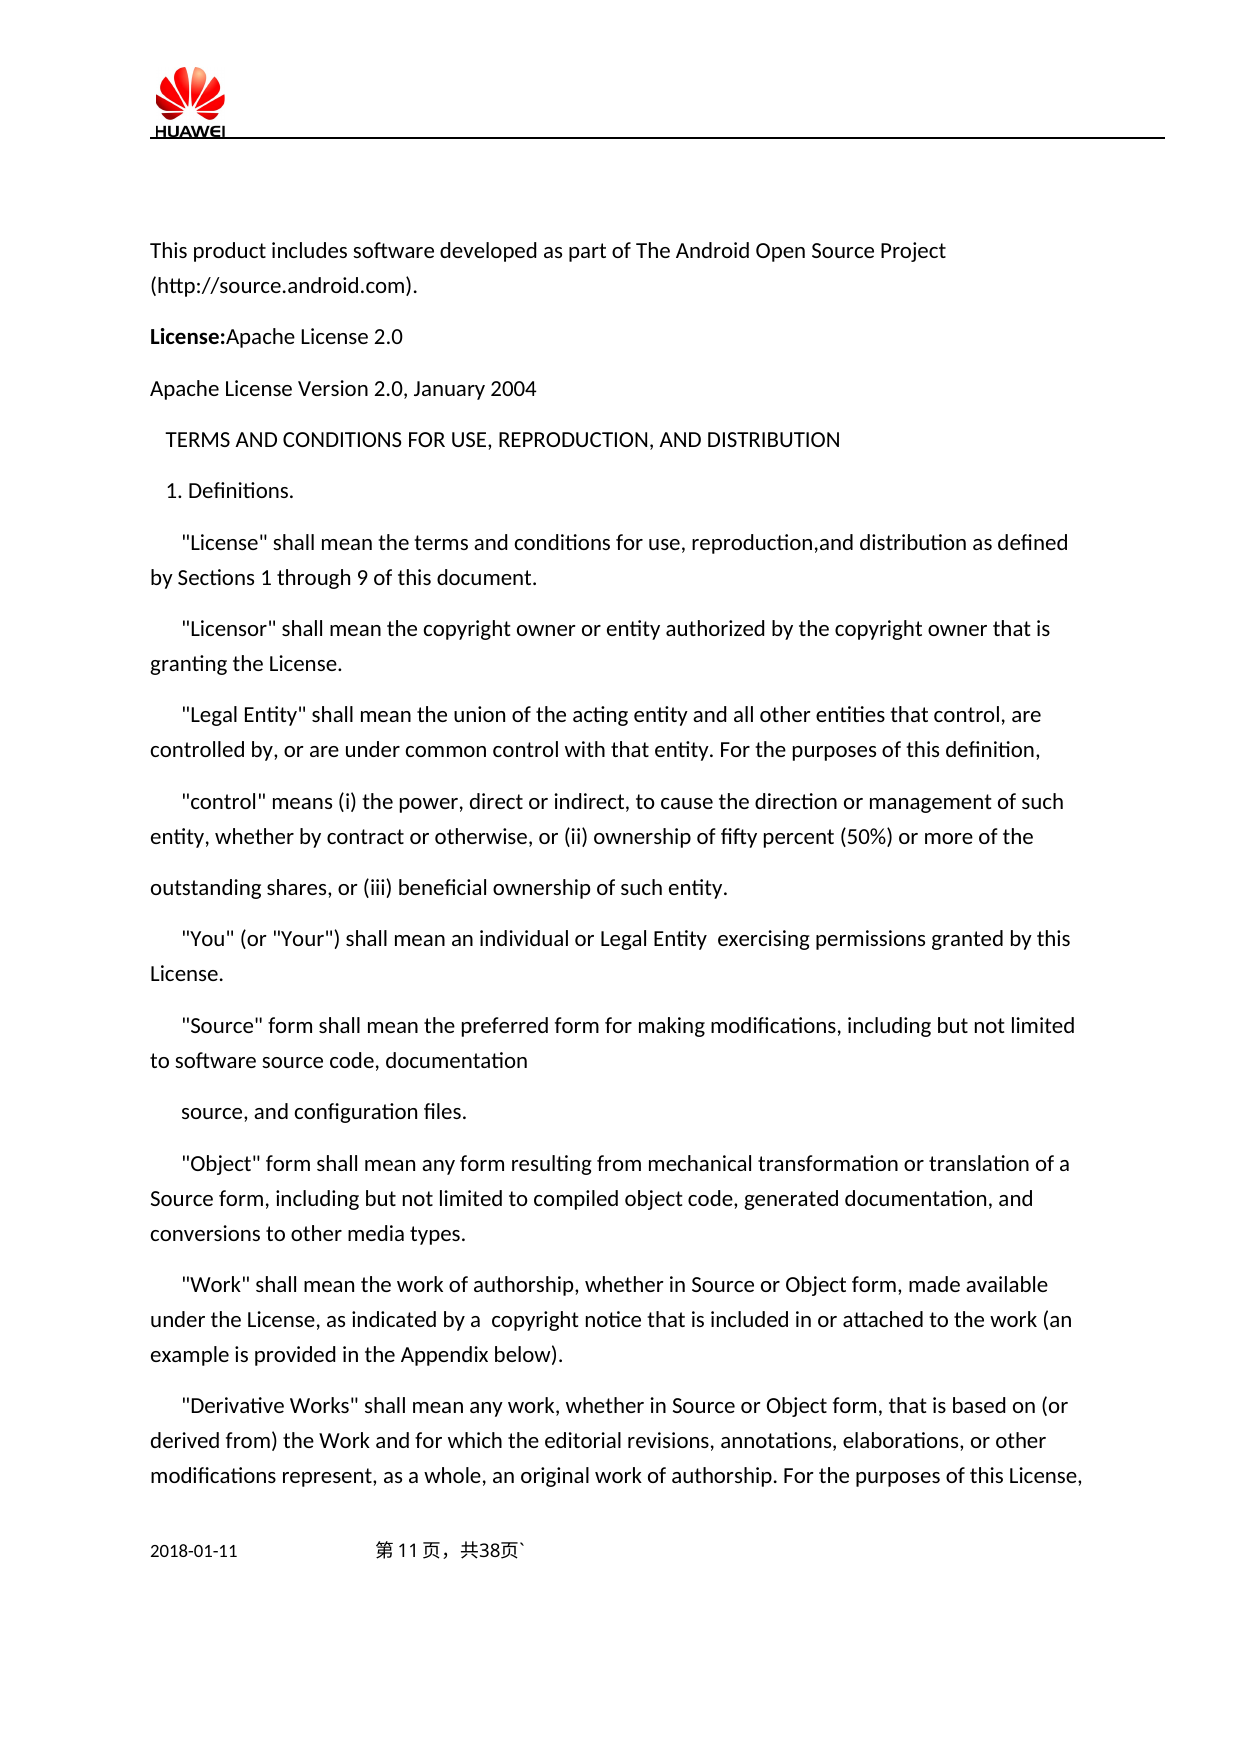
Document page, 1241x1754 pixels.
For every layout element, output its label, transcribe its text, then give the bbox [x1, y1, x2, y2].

text Apache License Version 2.0, January 2004 [150, 372, 1090, 404]
text "License" shall mean the terms and conditions for use, reproduction,and distribution as defined by Sections 1 through 9 of this document. [150, 526, 1090, 593]
text source, and configuration files. [150, 1095, 1090, 1128]
text "You" (or "Your") shall mean an individual or Legal Entity exercising permissions granted by this License. [150, 922, 1090, 990]
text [150, 1389, 1090, 1492]
text "Legal Entity" shall mean the union of the acting entity and all other entities that control, are controlled by, or are under common control with that entity. For the purposes of this definition, [150, 698, 1090, 766]
text License:Apache License 2.0 [150, 320, 1090, 353]
text "Licensor" shall mean the copyright owner or entity authorized by the copyright owner that is granting the License. [150, 612, 1090, 679]
text "Work" shall mean the work of authorship, whether in Source or Object form, made available under the License, as indicated by a copyright notice that is included in or attached to the work (an example is provided in the Appendix below). [150, 1268, 1090, 1370]
picture [156, 67, 225, 137]
text "control" means (i) the power, direct or indirect, to cause the direction or management of such entity, whether by contract or otherwise, or (ii) ownership of fifty percent (50%) or more of the [150, 785, 1090, 852]
text outstanding shares, or (iii) beneficial ownership of such entity. [150, 871, 1090, 903]
text TERMS AND CONDITIONS FOR USE, REPRODUCTION, AND DISTRIBUTION [150, 423, 1090, 455]
text 1. Definitions. [150, 474, 1090, 507]
text "Object" form shall mean any form resulting from mechanical transformation or translation of a Source form, including but not limited to compiled object code, generated documentation, and conversions to other media types. [150, 1146, 1090, 1249]
text "Source" form shall mean the preferred form for making modifications, including but not limited to software source code, documentation [150, 1009, 1090, 1076]
text This product includes software developed as part of The Android Open Source Project (http://source.android.com). [150, 234, 1090, 301]
